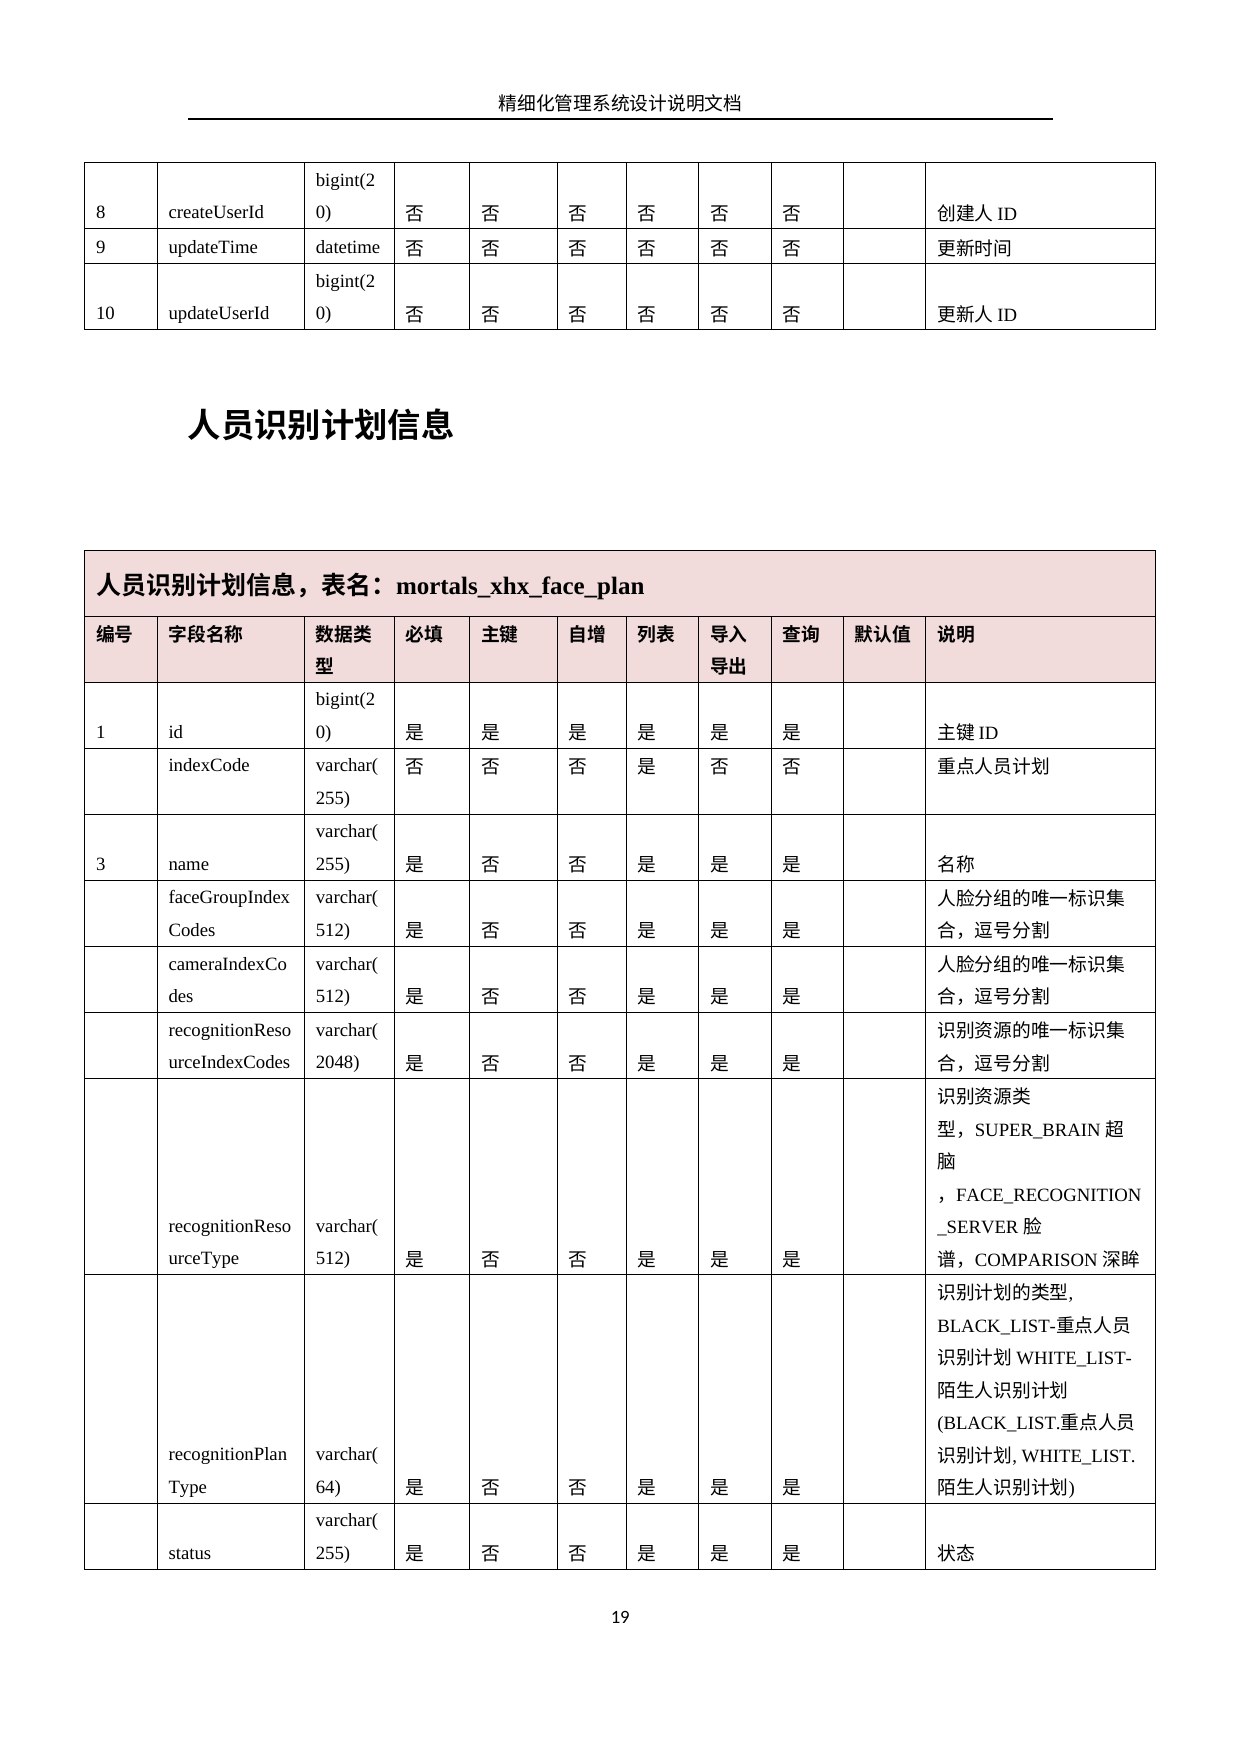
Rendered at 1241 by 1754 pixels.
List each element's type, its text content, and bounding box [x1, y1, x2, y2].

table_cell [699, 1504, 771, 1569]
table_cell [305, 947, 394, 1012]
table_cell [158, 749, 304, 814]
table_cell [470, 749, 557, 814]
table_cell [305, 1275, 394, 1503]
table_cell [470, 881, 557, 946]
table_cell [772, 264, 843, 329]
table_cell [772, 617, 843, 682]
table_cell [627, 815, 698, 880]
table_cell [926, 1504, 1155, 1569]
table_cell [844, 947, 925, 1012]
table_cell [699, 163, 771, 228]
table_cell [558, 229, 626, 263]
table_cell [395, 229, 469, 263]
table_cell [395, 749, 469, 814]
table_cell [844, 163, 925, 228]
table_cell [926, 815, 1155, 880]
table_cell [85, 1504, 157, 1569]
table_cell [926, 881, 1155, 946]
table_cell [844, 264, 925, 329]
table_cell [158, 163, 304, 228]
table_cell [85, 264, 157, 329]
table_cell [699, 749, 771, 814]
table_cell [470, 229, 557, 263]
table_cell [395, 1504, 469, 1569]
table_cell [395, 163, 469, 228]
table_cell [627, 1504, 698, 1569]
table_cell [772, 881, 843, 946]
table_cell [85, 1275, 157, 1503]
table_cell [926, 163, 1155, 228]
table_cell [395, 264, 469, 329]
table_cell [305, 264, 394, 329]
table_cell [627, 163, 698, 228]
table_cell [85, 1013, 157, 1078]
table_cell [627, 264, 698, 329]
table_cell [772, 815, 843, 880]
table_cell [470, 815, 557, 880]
subtitle 人员识别计划信息 [187, 390, 1053, 455]
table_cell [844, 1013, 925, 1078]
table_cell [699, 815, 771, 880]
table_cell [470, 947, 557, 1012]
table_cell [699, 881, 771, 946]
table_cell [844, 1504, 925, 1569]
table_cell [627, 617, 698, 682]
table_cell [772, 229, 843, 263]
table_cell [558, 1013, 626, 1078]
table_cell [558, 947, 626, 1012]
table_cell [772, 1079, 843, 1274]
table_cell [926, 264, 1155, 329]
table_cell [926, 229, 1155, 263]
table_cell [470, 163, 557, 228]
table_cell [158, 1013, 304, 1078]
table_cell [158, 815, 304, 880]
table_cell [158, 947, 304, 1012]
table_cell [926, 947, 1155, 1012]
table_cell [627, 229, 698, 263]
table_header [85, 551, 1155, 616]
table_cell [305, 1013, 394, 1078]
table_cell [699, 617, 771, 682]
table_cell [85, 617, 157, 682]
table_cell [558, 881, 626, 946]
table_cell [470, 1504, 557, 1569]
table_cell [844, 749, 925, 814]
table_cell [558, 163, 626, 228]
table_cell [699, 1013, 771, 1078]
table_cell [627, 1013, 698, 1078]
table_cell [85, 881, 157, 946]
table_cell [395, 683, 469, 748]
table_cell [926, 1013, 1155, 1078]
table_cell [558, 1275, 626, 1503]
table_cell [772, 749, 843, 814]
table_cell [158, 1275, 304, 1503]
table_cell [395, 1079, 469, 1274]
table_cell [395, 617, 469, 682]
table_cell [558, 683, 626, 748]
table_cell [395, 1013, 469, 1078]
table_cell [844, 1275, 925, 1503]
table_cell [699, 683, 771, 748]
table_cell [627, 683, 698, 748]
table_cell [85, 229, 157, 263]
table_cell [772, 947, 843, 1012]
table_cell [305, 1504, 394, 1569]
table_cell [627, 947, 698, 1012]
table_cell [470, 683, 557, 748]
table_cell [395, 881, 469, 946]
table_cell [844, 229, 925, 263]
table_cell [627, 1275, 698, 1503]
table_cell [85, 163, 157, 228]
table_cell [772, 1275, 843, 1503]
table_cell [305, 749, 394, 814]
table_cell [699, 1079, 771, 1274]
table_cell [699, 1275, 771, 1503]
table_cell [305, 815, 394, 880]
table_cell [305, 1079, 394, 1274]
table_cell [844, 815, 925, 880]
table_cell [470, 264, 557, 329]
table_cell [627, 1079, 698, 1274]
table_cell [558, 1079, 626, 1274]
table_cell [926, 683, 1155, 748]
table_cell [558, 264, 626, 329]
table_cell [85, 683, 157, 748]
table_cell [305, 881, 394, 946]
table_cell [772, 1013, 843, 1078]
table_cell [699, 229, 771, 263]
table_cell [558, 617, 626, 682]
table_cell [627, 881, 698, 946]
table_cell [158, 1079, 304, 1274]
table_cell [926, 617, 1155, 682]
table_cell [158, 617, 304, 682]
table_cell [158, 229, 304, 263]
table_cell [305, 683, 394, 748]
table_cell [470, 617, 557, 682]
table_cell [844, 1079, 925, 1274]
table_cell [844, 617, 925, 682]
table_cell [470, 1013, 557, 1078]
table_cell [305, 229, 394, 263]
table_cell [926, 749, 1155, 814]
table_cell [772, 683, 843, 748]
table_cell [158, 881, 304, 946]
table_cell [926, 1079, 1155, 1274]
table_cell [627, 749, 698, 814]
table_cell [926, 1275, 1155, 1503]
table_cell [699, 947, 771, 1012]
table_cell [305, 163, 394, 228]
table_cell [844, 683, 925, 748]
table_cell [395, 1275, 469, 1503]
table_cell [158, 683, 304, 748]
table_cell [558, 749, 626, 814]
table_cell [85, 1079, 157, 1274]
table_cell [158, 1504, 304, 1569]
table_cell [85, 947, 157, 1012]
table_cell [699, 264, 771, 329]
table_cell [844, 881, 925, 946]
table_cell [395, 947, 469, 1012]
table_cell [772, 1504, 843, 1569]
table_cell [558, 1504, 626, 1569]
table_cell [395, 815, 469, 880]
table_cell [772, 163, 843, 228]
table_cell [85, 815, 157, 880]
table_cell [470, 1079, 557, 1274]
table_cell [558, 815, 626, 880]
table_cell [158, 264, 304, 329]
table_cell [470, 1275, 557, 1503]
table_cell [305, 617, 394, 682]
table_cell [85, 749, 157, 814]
